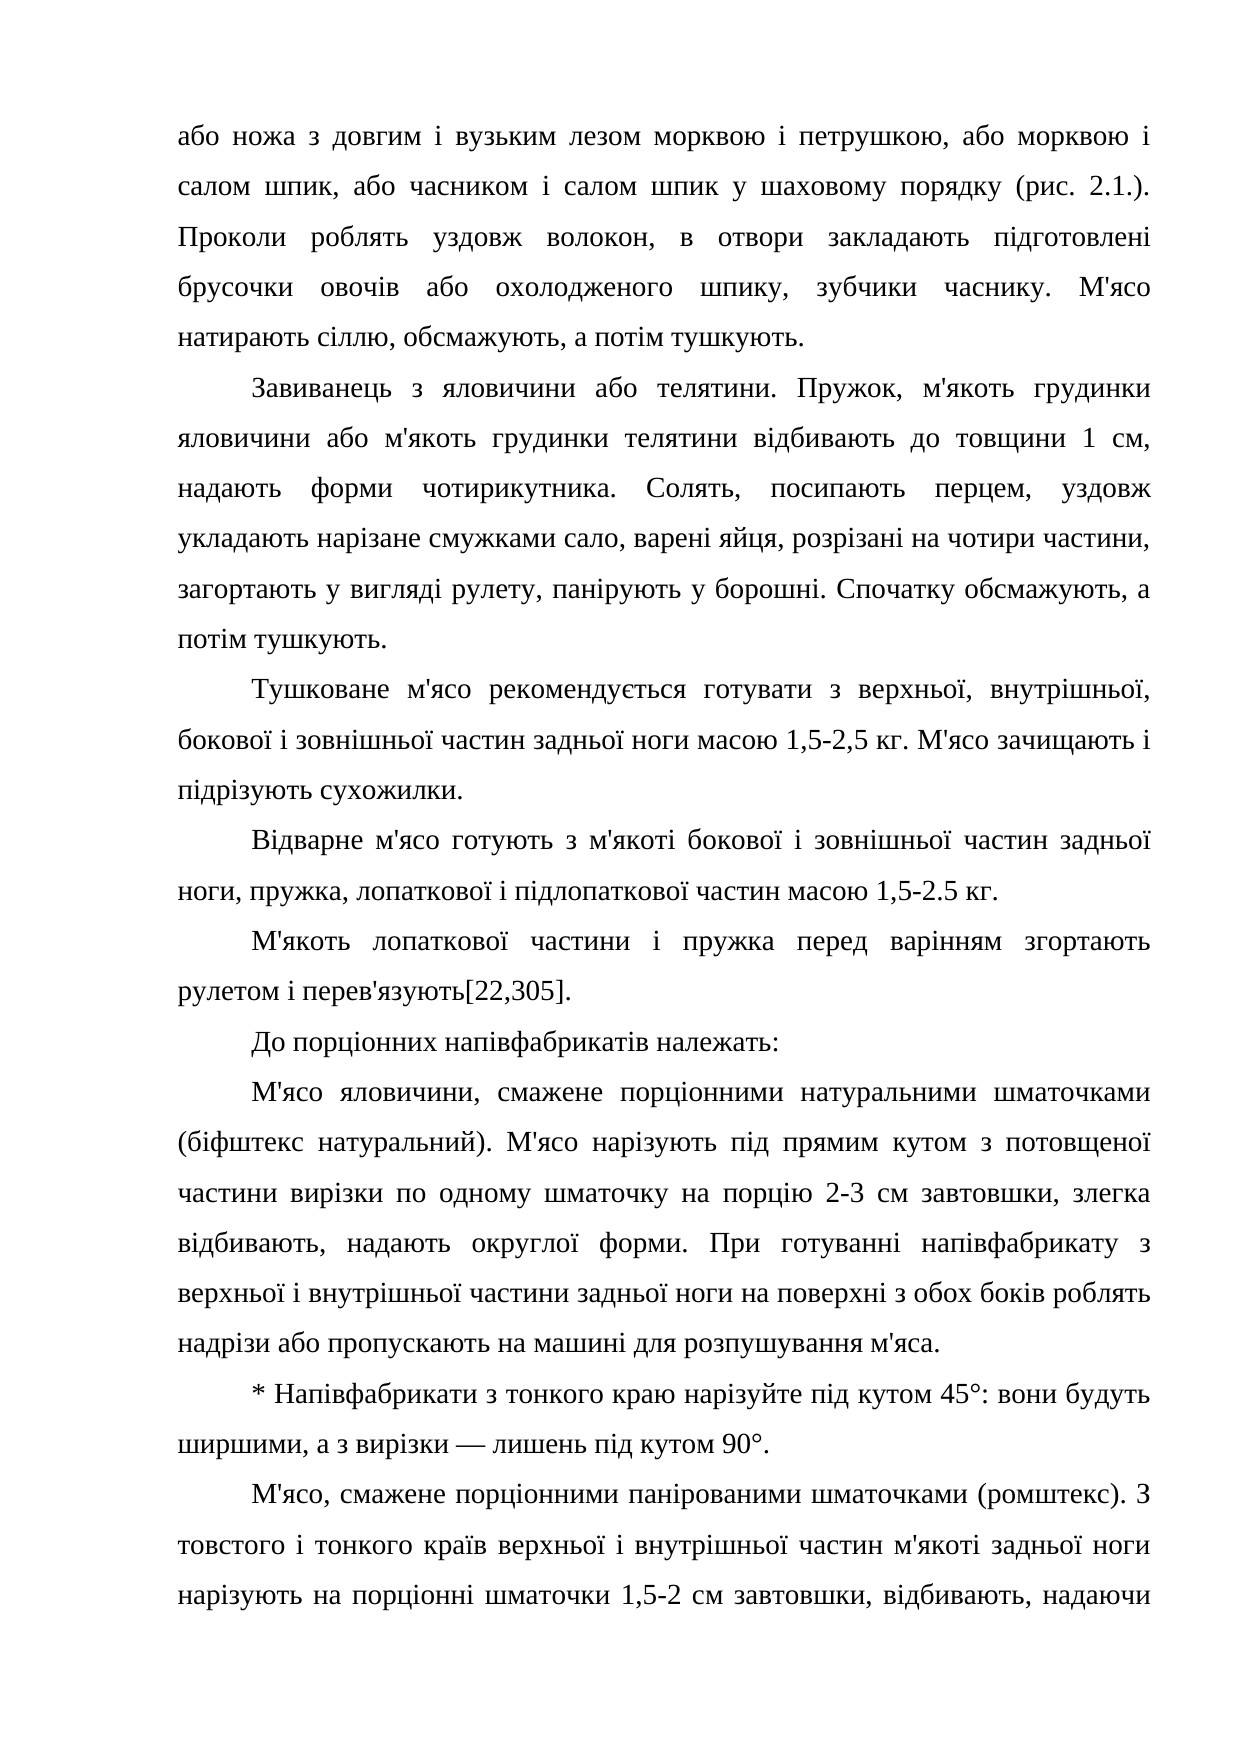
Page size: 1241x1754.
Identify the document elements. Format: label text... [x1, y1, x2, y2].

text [177, 118, 1152, 353]
text Відварне м'ясо готують з м'якоті бокової і зовнішньої частин задньої ноги, пружка, лопаткової і підлопаткової частин масою 1,5-2.5 кг. [177, 822, 1152, 906]
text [177, 1477, 1152, 1611]
text * Напівфабрикати з тонкого краю нарізуйте під кутом 45°: вони будуть ширшими, а з вирізки — лишень під кутом 90°. [177, 1376, 1152, 1460]
text До порціонних напівфабрикатів належать: [177, 1024, 1152, 1057]
text Тушковане м'ясо рекомендується готувати з верхньої, внутрішньої, бокової і зовнішньої частин задньої ноги масою 1,5-2,5 кг. М'ясо зачищають і підрізують сухожилки. [177, 672, 1152, 806]
text М'ясо яловичини, смажене порціонними натуральними шматочками (біфштекс натуральний). М'ясо нарізують під прямим кутом з потовщеної частини вирізки по одному шматочку на порцію 2-3 см завтовшки, злегка відбивають, надають округлої форми. При готуванні напівфабрикату з верхньої і внутрішньої частини задньої ноги на поверхні з обох боків роблять надрізи або пропускають на машині для розпушування м'яса. [177, 1074, 1152, 1359]
text М'якоть лопаткової частини і пружка перед варінням згортають рулетом і перев'язують[22,305]. [177, 923, 1152, 1007]
text Завиванець з яловичини або телятини. Пружок, м'якоть грудинки яловичини або м'якоть грудинки телятини відбивають до товщини 1 см, надають форми чотирикутника. Солять, посипають перцем, уздовж укладають нарізане смужками сало, варені яйця, розрізані на чотири частини, загортають у вигляді рулету, панірують у борошні. Спочатку обсмажують, а потім тушкують. [177, 370, 1152, 655]
